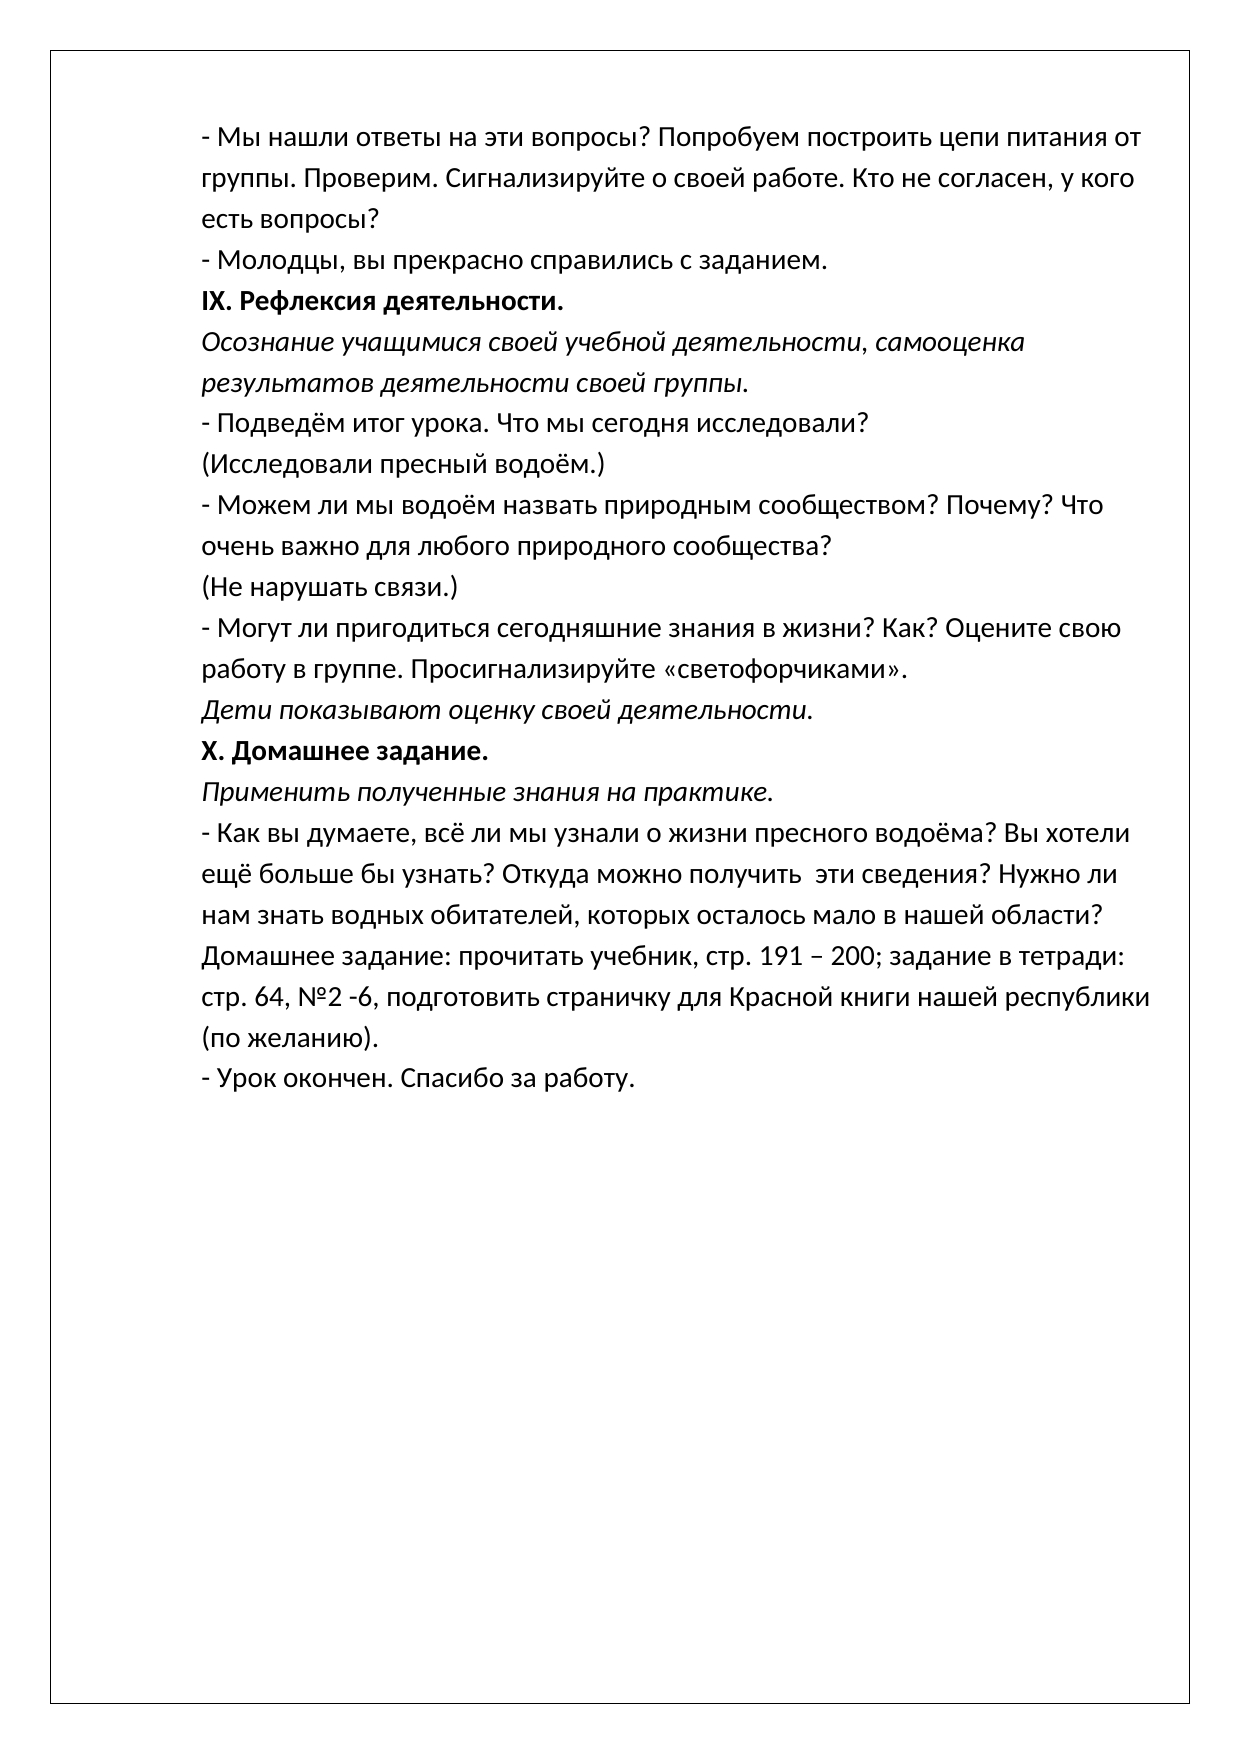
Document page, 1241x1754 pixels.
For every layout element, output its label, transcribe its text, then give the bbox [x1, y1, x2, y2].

list - Как вы думаете, всё ли мы узнали о жизни пресного водоёма? Вы хотели ещё больше бы узнать? Откуда можно получить эти сведения? Нужно ли нам знать водных обитателей, которых осталось мало в нашей области? [201, 814, 1152, 931]
list (Исследовали пресный водоём.) [201, 446, 1152, 481]
list - Подведём итог урока. Что мы сегодня исследовали? [201, 404, 1152, 440]
list Применить полученные знания на практике. [201, 773, 1152, 809]
list - Могут ли пригодиться сегодняшние знания в жизни? Как? Оцените свою работу в группе. Просигнализируйте «светофорчиками». [201, 609, 1152, 686]
list - Мы нашли ответы на эти вопросы? Попробуем построить цепи питания от группы. Проверим. Сигнализируйте о своей работе. Кто не согласен, у кого есть вопросы? [201, 118, 1152, 236]
list Домашнее задание: прочитать учебник, стр. 191 – 200; задание в тетради: стр. 64, №2 -6, подготовить страничку для Красной книги нашей республики (по желанию). [201, 937, 1152, 1054]
list - Молодцы, вы прекрасно справились с заданием. [201, 241, 1152, 276]
list IX. Рефлексия деятельности. [201, 282, 1152, 317]
list X. Домашнее задание. [201, 732, 1152, 768]
list (Не нарушать связи.) [201, 568, 1152, 604]
list Осознание учащимися своей учебной деятельности, самооценка результатов деятельности своей группы. [201, 323, 1152, 399]
list - Урок окончен. Спасибо за работу. [201, 1059, 1152, 1095]
list - Можем ли мы водоём назвать природным сообществом? Почему? Что очень важно для любого природного сообщества? [201, 486, 1152, 563]
list Дети показывают оценку своей деятельности. [201, 691, 1152, 727]
